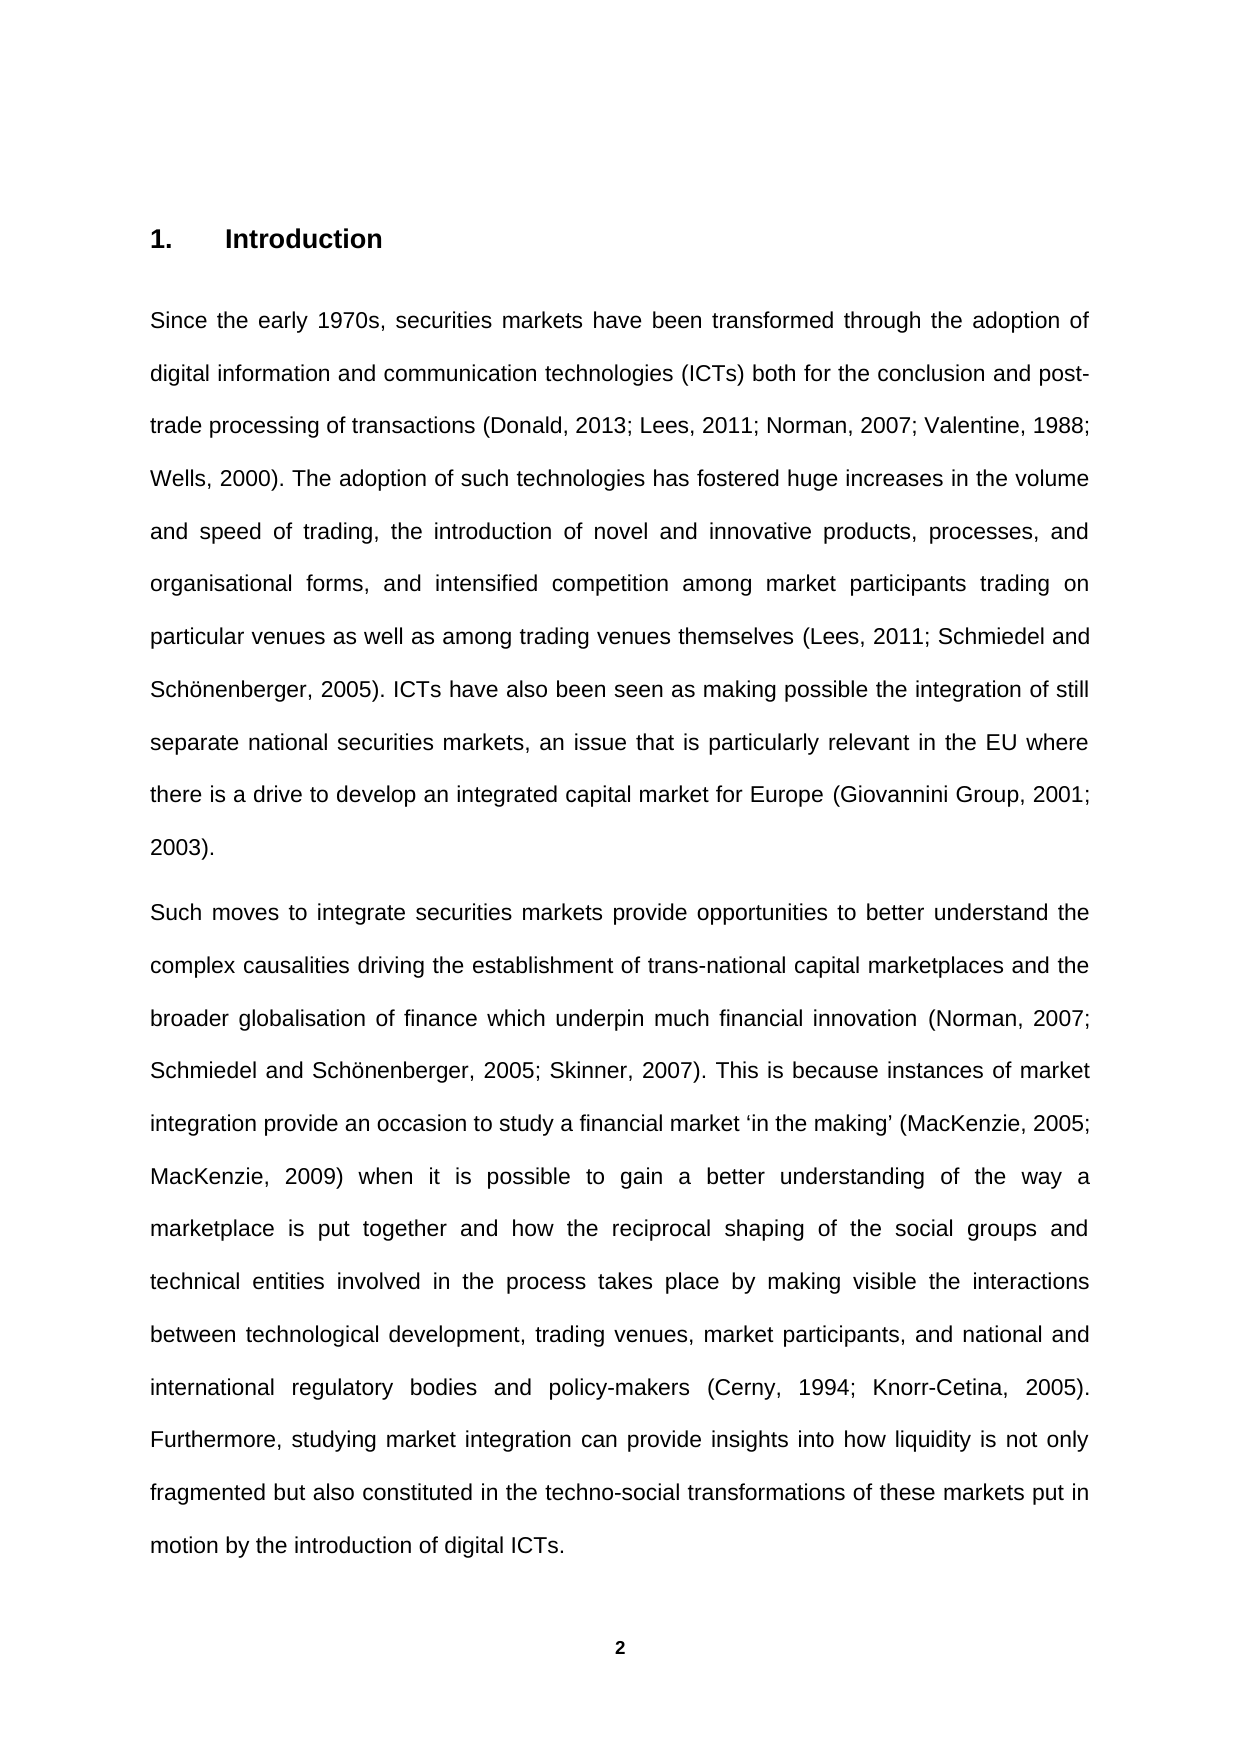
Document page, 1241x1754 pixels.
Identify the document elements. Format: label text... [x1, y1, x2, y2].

text Since the early 1970s, securities markets have been transformed through the adoption of digital information and communication technologies (ICTs) both for the conclusion and post-trade processing of transactions (Donald, 2013; Lees, 2011; Norman, 2007; Valentine, 1988; Wells, 2000). The adoption of such technologies has fostered huge increases in the volume and speed of trading, the introduction of novel and innovative products, processes, and organisational forms, and intensified competition among market participants trading on particular venues as well as among trading venues themselves (Lees, 2011; Schmiedel and Schönenberger, 2005). ICTs have also been seen as making possible the integration of still separate national securities markets, an issue that is particularly relevant in the EU where there is a drive to develop an integrated capital market for Europe (Giovannini Group, 2001; 2003). [150, 307, 1090, 860]
text Such moves to integrate securities markets provide opportunities to better understand the complex causalities driving the establishment of trans-national capital marketplaces and the broader globalisation of finance which underpin much financial innovation (Norman, 2007; Schmiedel and Schönenberger, 2005; Skinner, 2007). This is because instances of market integration provide an occasion to study a financial market ‘in the making’ (MacKenzie, 2005; MacKenzie, 2009) when it is possible to gain a better understanding of the way a marketplace is put together and how the reciprocal shaping of the social groups and technical entities involved in the process takes place by making visible the interactions between technological development, trading venues, market participants, and national and international regulatory bodies and policy-makers (Cerny, 1994; Knorr-Cetina, 2005). Furthermore, studying market integration can provide insights into how liquidity is not only fragmented but also constituted in the techno-social transformations of these markets put in motion by the introduction of digital ICTs. [150, 899, 1090, 1558]
subtitle 1. Introduction [150, 223, 1090, 255]
